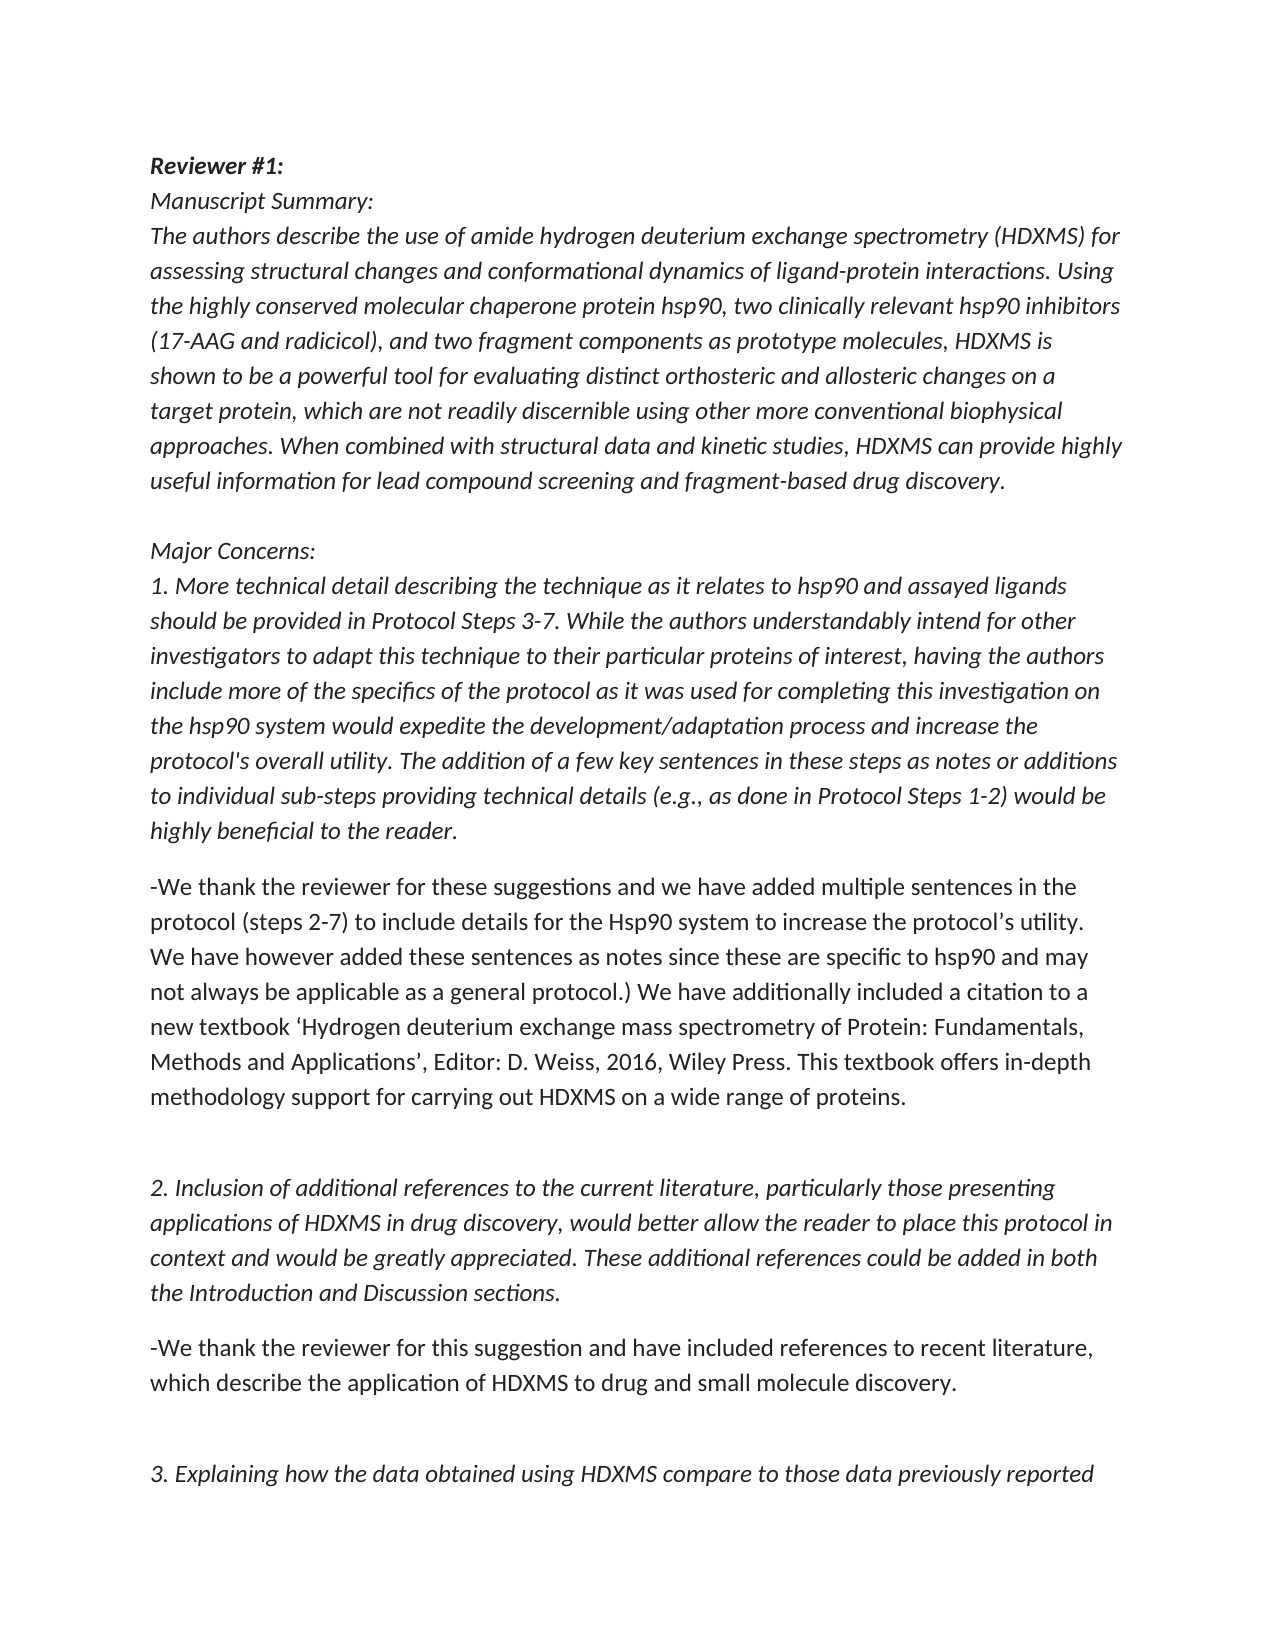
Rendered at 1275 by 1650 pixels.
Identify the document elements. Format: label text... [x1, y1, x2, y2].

text 2. Inclusion of additional references to the current literature, particularly those presenting applications of HDXMS in drug discovery, would better allow the reader to place this protocol in context and would be greatly appreciated. These additional references could be added in both the Introduction and Discussion sections. [150, 1137, 1125, 1307]
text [150, 1423, 1125, 1489]
text -We thank the reviewer for this suggestion and have included references to recent literature, which describe the application of HDXMS to drug and small molecule discovery. [150, 1332, 1125, 1398]
text -We thank the reviewer for these suggestions and we have added multiple sentences in the protocol (steps 2-7) to include details for the Hsp90 system to increase the protocol’s utility. We have however added these sentences as notes since these are specific to hsp90 and may not always be applicable as a general protocol.) We have additionally included a citation to a new textbook ‘Hydrogen deuterium exchange mass spectrometry of Protein: Fundamentals, Methods and Applications’, Editor: D. Weiss, 2016, Wiley Press. This textbook offers in-depth methodology support for carrying out HDXMS on a wide range of proteins. [150, 871, 1125, 1111]
text Reviewer #1: Manuscript Summary: The authors describe the use of amide hydrogen deuterium exchange spectrometry (HDXMS) for assessing structural changes and conformational dynamics of ligand-protein interactions. Using the highly conserved molecular chaperone protein hsp90, two clinically relevant hsp90 inhibitors (17-AAG and radicicol), and two fragment components as prototype molecules, HDXMS is shown to be a powerful tool for evaluating distinct orthosteric and allosteric changes on a target protein, which are not readily discernible using other more conventional biophysical approaches. When combined with structural data and kinetic studies, HDXMS can provide highly useful information for lead compound screening and fragment-based drug discovery. Major Concerns: 1. More technical detail describing the technique as it relates to hsp90 and assayed ligands should be provided in Protocol Steps 3-7. While the authors understandably intend for other investigators to adapt this technique to their particular proteins of interest, having the authors include more of the specifics of the protocol as it was used for completing this investigation on the hsp90 system would expedite the development/adaptation process and increase the protocol's overall utility. The addition of a few key sentences in these steps as notes or additions to individual sub-steps providing technical details (e.g., as done in Protocol Steps 1-2) would be highly beneficial to the reader. [150, 150, 1125, 846]
